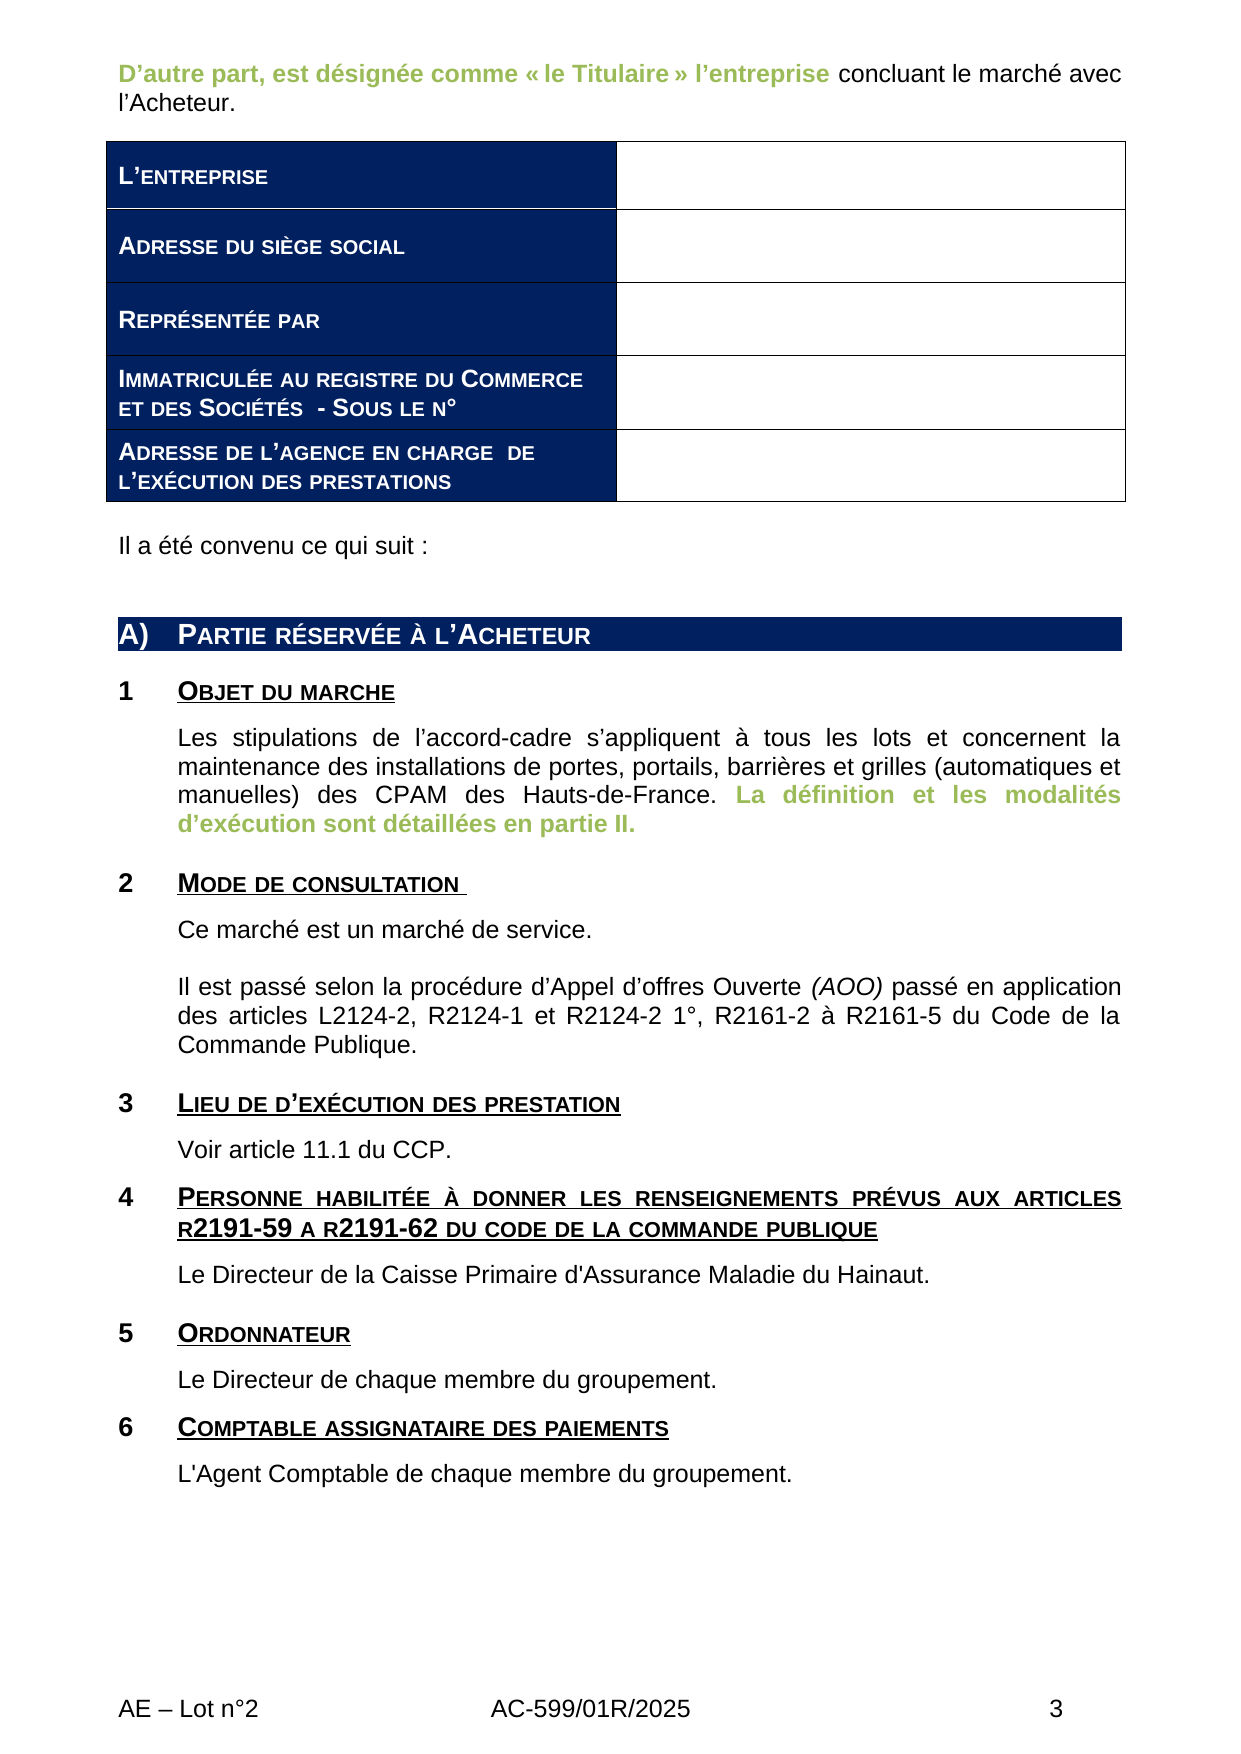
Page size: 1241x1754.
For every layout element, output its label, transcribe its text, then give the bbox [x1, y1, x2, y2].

text Les stipulations de l’accord-cadre s’appliquent à tous les lots et concernent la maintenance des installations de portes, portails, barrières et grilles (automatiques et manuelles) des CPAM des Hauts-de-France. La définition et les modalités d’exécution sont détaillées en partie II. [177, 723, 1122, 838]
table_header [617, 142, 1125, 208]
table_cell Représentée par [107, 283, 616, 355]
subtitle 3 Lieu de d’exécution des prestation [118, 1087, 1122, 1118]
subtitle 6 Comptable assignataire des paiements [118, 1411, 1122, 1442]
table_cell [617, 283, 1125, 355]
subtitle 5 Ordonnateur [118, 1317, 1122, 1349]
text Il a été convenu ce qui suit : [118, 531, 1122, 560]
text Voir article 11.1 du CCP. [177, 1135, 1122, 1164]
text Le Directeur de chaque membre du groupement. [177, 1365, 1122, 1394]
text Le Directeur de la Caisse Primaire d'Assurance Maladie du Hainaut. [177, 1260, 1122, 1289]
subtitle 1 Objet du marche [118, 675, 1122, 706]
table_cell Adresse de l’agence en charge de l’exécution des prestations [107, 430, 616, 501]
table_cell Adresse du siège social [107, 210, 616, 282]
text D’autre part, est désignée comme « le Titulaire » l’entreprise concluant le marché avec l’Acheteur. [118, 59, 1122, 117]
table_cell [617, 210, 1125, 282]
text L'Agent Comptable de chaque membre du groupement. [177, 1459, 1122, 1488]
text Ce marché est un marché de service. [177, 914, 1122, 943]
table_cell [617, 356, 1125, 429]
title Partie réservée à l’Acheteur [118, 617, 1122, 651]
table_header L’entreprise [107, 142, 616, 208]
text Il est passé selon la procédure d’Appel d’offres Ouverte (AOO) passé en application des articles L2124-2, R2124-1 et R2124-2 1°, R2161-2 à R2161-5 du Code de la Commande Publique. [177, 972, 1122, 1058]
subtitle 4 Personne habilitée à donner les renseignements prévus aux articles r2191-59 a r2191-62 du code de la commande publique [118, 1181, 1122, 1243]
subtitle 2 Mode de consultation [118, 867, 1122, 898]
table_cell [617, 430, 1125, 501]
table_cell Immatriculée au registre du Commerce et des Sociétés - Sous le n° [107, 356, 616, 429]
